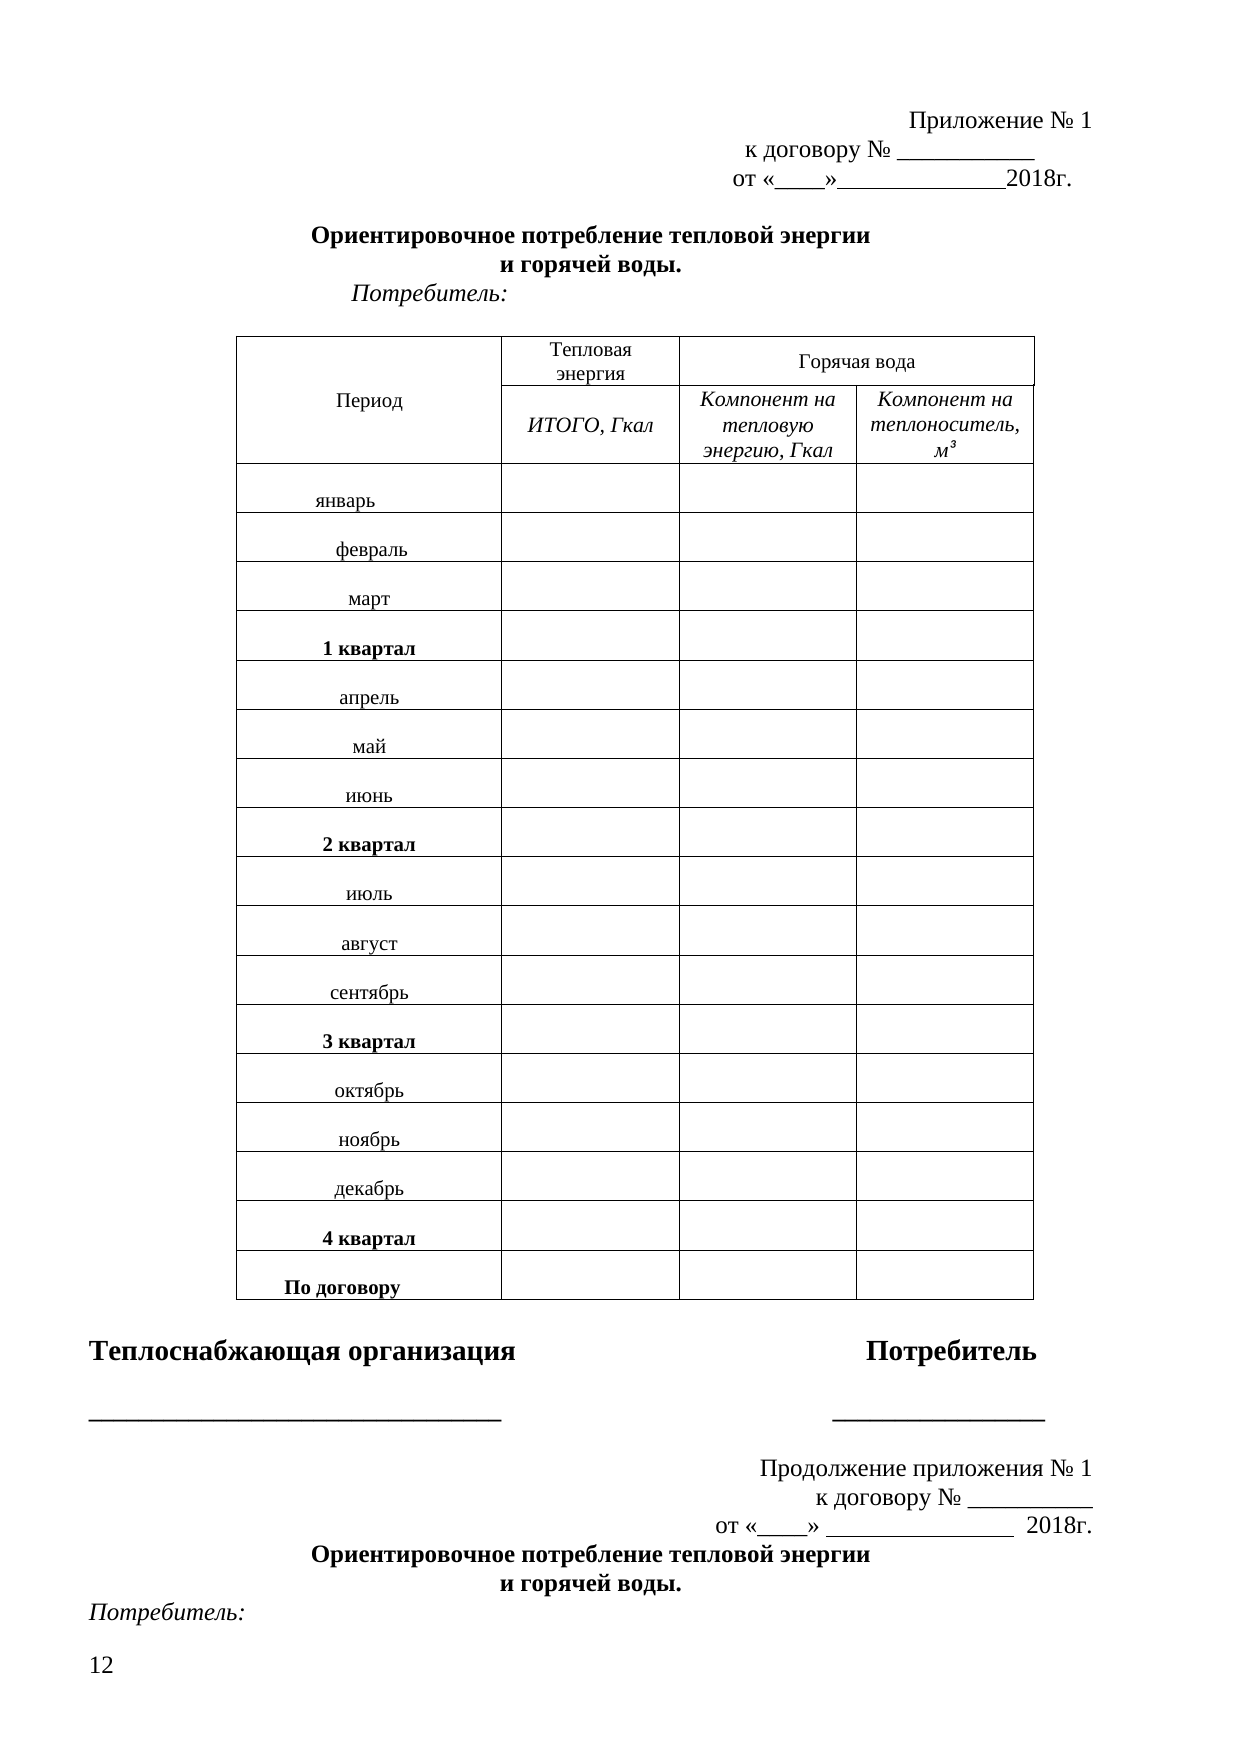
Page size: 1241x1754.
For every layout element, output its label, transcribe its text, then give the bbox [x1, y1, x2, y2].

table_cell [502, 710, 679, 758]
table_cell [502, 1103, 679, 1151]
table_header Период [237, 337, 501, 463]
table_cell [857, 1201, 1033, 1249]
table_cell [857, 956, 1033, 1004]
table_cell [680, 759, 856, 807]
table_cell [857, 857, 1033, 905]
table_cell апрель [237, 661, 501, 709]
text Ориентировочное потребление тепловой энергии [89, 1539, 1092, 1568]
table_cell январь [237, 464, 501, 512]
table_cell [502, 661, 679, 709]
table_cell [857, 1152, 1033, 1200]
text от «____» 2018г. [89, 163, 1092, 192]
text Приложение № 1 [89, 77, 1092, 134]
table_cell [680, 956, 856, 1004]
table_cell ИТОГО, Гкал [502, 386, 679, 463]
table_cell [680, 808, 856, 856]
table_cell июнь [237, 759, 501, 807]
table_cell октябрь [237, 1054, 501, 1102]
table_cell [680, 464, 856, 512]
table_cell [502, 1201, 679, 1249]
table_cell [857, 906, 1033, 954]
table_cell [680, 710, 856, 758]
table_cell [857, 710, 1033, 758]
table_cell [680, 1054, 856, 1102]
table_cell [857, 808, 1033, 856]
table_cell [502, 1152, 679, 1200]
table_cell февраль [237, 513, 501, 561]
table_cell [857, 562, 1033, 610]
text к договору № ___________ [89, 134, 1092, 163]
table_cell [680, 1005, 856, 1053]
table_cell декабрь [237, 1152, 501, 1200]
table_cell 4 квартал [237, 1201, 501, 1249]
table_cell [857, 464, 1033, 512]
table_cell [680, 1103, 856, 1151]
text и горячей воды. [89, 1568, 1092, 1597]
table_cell [857, 1251, 1033, 1299]
table_cell [502, 857, 679, 905]
table_cell [680, 1152, 856, 1200]
table_cell [680, 611, 856, 659]
table_cell По договору [237, 1251, 501, 1299]
text _________________________________ _________________ [89, 1396, 1092, 1424]
table_header Горячая вода [680, 337, 1034, 385]
table_cell [502, 1054, 679, 1102]
text Потребитель: [89, 278, 1092, 307]
table_cell [502, 956, 679, 1004]
table_cell [857, 1103, 1033, 1151]
table_cell 1 квартал [237, 611, 501, 659]
table_cell Компонент на тепловую энергию, Гкал [680, 386, 856, 463]
table_cell март [237, 562, 501, 610]
table_cell [680, 661, 856, 709]
text к договору № __________ [89, 1482, 1092, 1511]
table_cell [502, 562, 679, 610]
table_cell [502, 611, 679, 659]
table_cell [680, 906, 856, 954]
table_cell август [237, 906, 501, 954]
table_cell [857, 661, 1033, 709]
table_cell [502, 464, 679, 512]
table_cell [680, 1201, 856, 1249]
text Ориентировочное потребление тепловой энергии [89, 221, 1092, 249]
table_cell [502, 1005, 679, 1053]
table_cell [502, 759, 679, 807]
text и горячей воды. [89, 249, 1092, 278]
table_header Тепловая энергия [502, 337, 679, 385]
text Потребитель: [89, 1597, 1092, 1626]
text от «____» 2018г. [89, 1511, 1092, 1539]
table_cell [857, 1054, 1033, 1102]
table_cell май [237, 710, 501, 758]
table_cell сентябрь [237, 956, 501, 1004]
table_cell июль [237, 857, 501, 905]
table_cell [502, 808, 679, 856]
text Теплоснабжающая организация Потребитель [89, 1333, 1092, 1367]
table_cell [680, 562, 856, 610]
table_cell 3 квартал [237, 1005, 501, 1053]
table_cell [857, 513, 1033, 561]
text Продолжение приложения № 1 [89, 1453, 1092, 1482]
table_cell [680, 1251, 856, 1299]
table_cell [502, 1251, 679, 1299]
table_cell [502, 906, 679, 954]
table_cell Компонент на теплоноситель, м³ [857, 386, 1033, 463]
table_cell 2 квартал [237, 808, 501, 856]
table_cell [857, 611, 1033, 659]
table_cell [680, 513, 856, 561]
table_cell [857, 1005, 1033, 1053]
table_cell ноябрь [237, 1103, 501, 1151]
table_cell [680, 857, 856, 905]
table_cell [502, 513, 679, 561]
table_cell [857, 759, 1033, 807]
